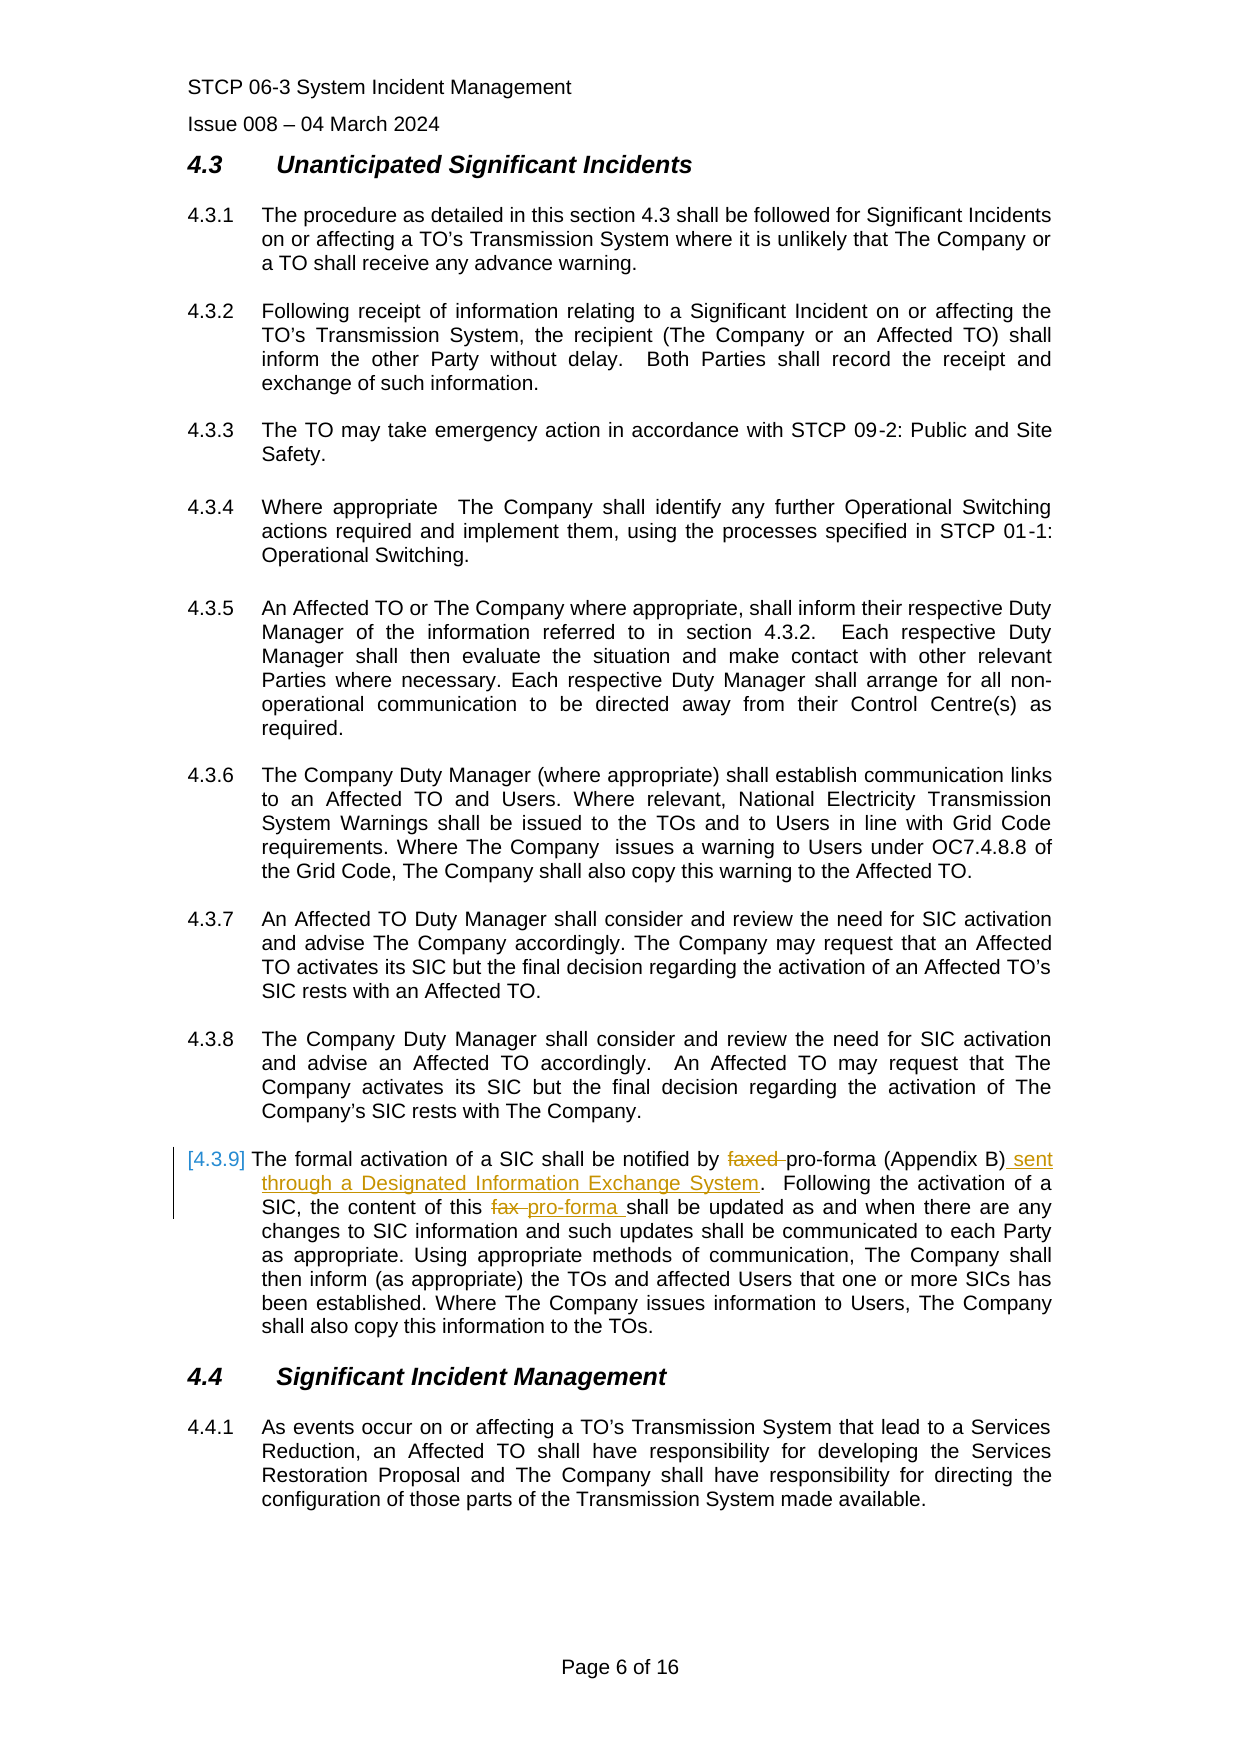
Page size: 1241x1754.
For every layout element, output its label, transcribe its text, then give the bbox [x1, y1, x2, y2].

subtitle The Company Duty Manager shall consider and review the need for SIC activation and advise an Affected TO accordingly. An Affected TO may request that The Company activates its SIC but the final decision regarding the activation of The Company’s SIC rests with The Company. [187, 1027, 1053, 1123]
subtitle Significant Incident Management [187, 1362, 1053, 1391]
subtitle The procedure as detailed in this section 4.3 shall be followed for Significant Incidents on or affecting a TO’s Transmission System where it is unlikely that The Company or a TO shall receive any advance warning. [187, 203, 1053, 274]
subtitle An Affected TO Duty Manager shall consider and review the need for SIC activation and advise The Company accordingly. The Company may request that an Affected TO activates its SIC but the final decision regarding the activation of an Affected TO’s SIC rests with an Affected TO. [187, 907, 1053, 1003]
subtitle Unanticipated Significant Incidents [187, 150, 1053, 179]
subtitle As events occur on or affecting a TO’s Transmission System that lead to a Services Reduction, an Affected TO shall have responsibility for developing the Services Restoration Proposal and The Company shall have responsibility for directing the configuration of those parts of the Transmission System made available. [187, 1415, 1053, 1511]
subtitle Where appropriate The Company shall identify any further Operational Switching actions required and implement them, using the processes specified in STCP 01-1: Operational Switching. [187, 495, 1053, 567]
subtitle An Affected TO or The Company where appropriate, shall inform their respective Duty Manager of the information referred to in section 4.3.2. Each respective Duty Manager shall then evaluate the situation and make contact with other relevant Parties where necessary. Each respective Duty Manager shall arrange for all non-operational communication to be directed away from their Control Centre(s) as required. [187, 596, 1053, 739]
subtitle Following receipt of information relating to a Significant Incident on or affecting the TO’s Transmission System, the recipient (The Company or an Affected TO) shall inform the other Party without delay. Both Parties shall record the receipt and exchange of such information. [187, 298, 1053, 394]
subtitle The TO may take emergency action in accordance with STCP 09-2: Public and Site Safety. [187, 418, 1053, 466]
subtitle The formal activation of a SIC shall be notified by pro-forma (Appendix B). Following the activation of a SIC, the content of this shall be updated as and when there are any changes to SIC information and such updates shall be communicated to each Party as appropriate. Using appropriate methods of communication, The Company shall then inform (as appropriate) the TOs and affected Users that one or more SICs has been established. Where The Company issues information to Users, The Company shall also copy this information to the TOs. [187, 1147, 1053, 1338]
subtitle The Company Duty Manager (where appropriate) shall establish communication links to an Affected TO and Users. Where relevant, National Electricity Transmission System Warnings shall be issued to the TOs and to Users in line with Grid Code requirements. Where The Company issues a warning to Users under OC7.4.8.8 of the Grid Code, The Company shall also copy this warning to the Affected TO. [187, 763, 1053, 883]
